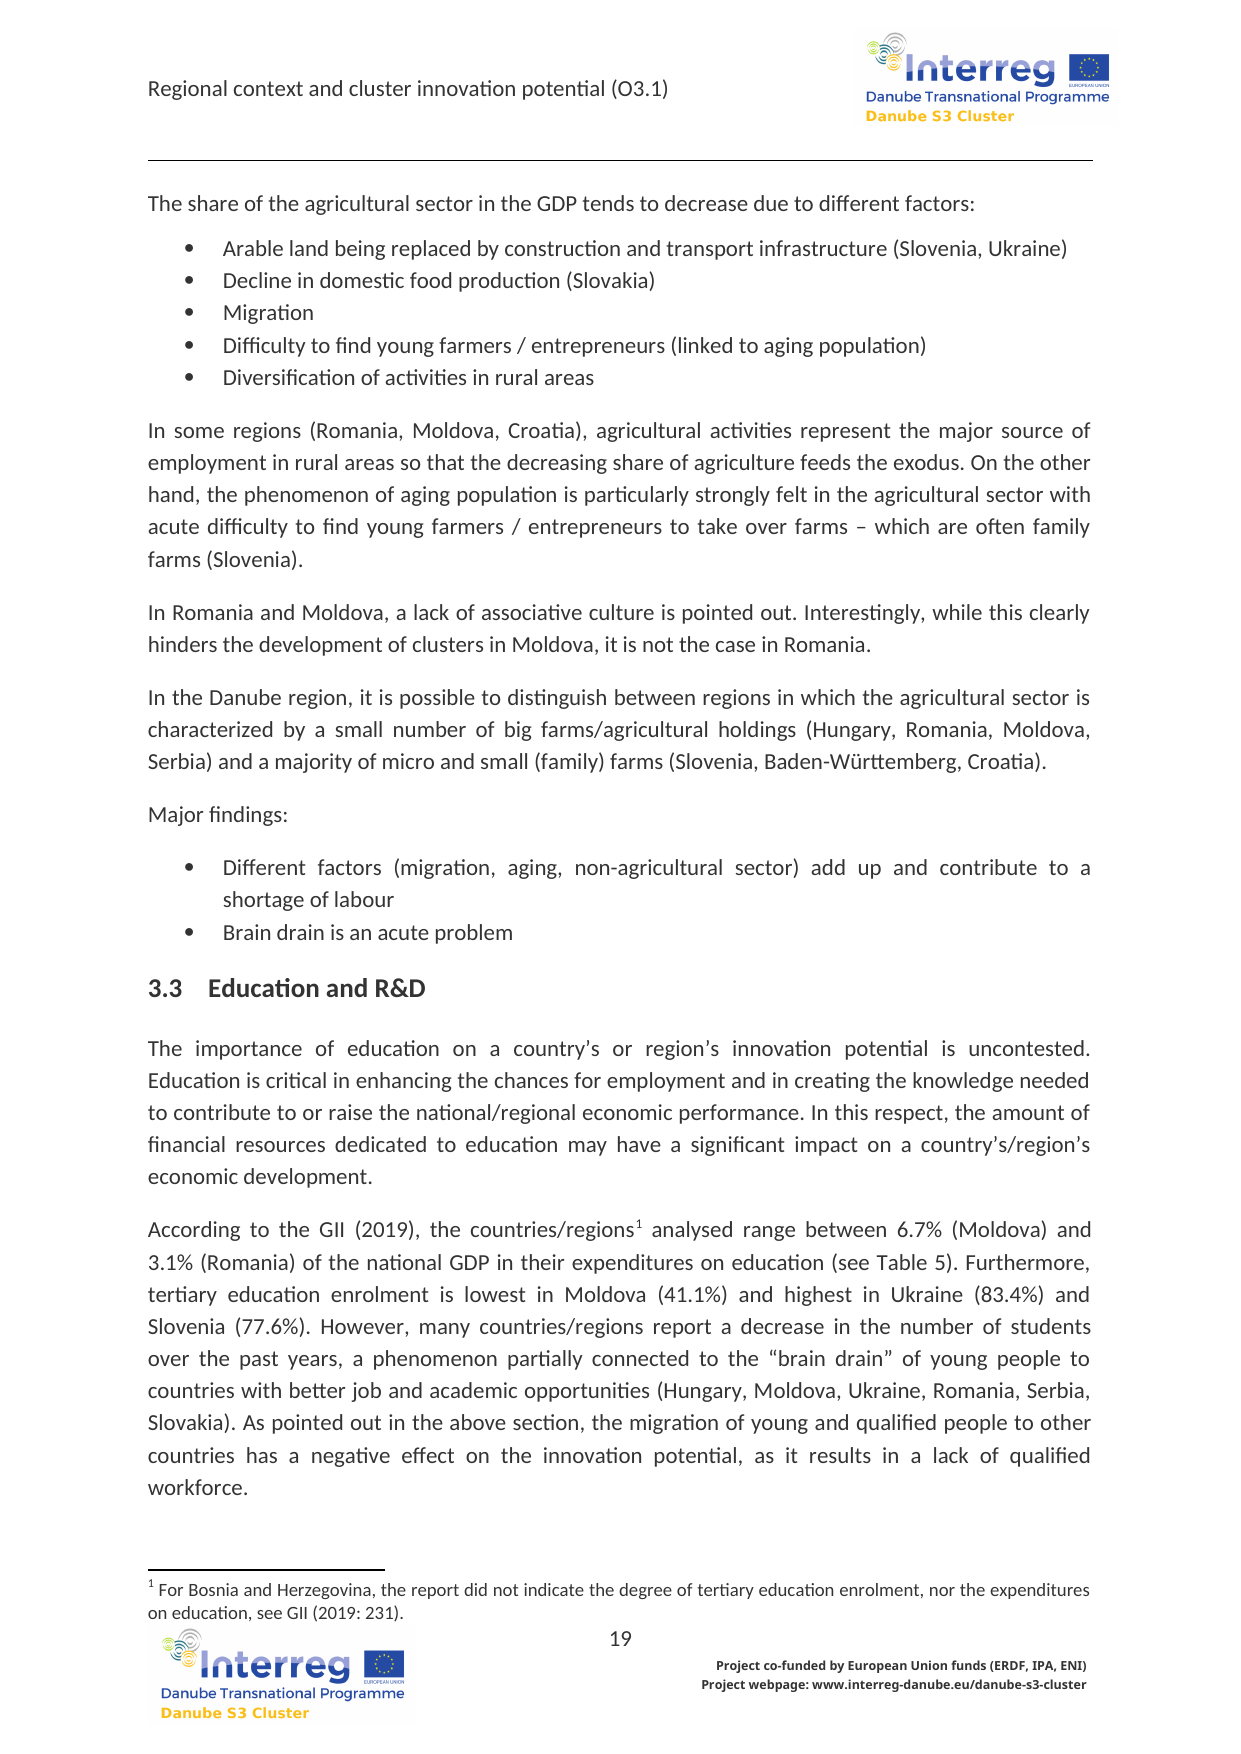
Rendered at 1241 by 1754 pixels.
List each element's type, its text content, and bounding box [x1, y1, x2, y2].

text In some regions (Romania, Moldova, Croatia), agricultural activities represent the major source of employment in rural areas so that the decreasing share of agriculture feeds the exodus. On the other hand, the phenomenon of aging population is particularly strongly felt in the agricultural sector with acute difficulty to find young farmers / entrepreneurs to take over farms – which are often family farms (Slovenia). [148, 416, 1093, 573]
text According to the GII (2019), the countries/regions analysed range between 6.7% (Moldova) and 3.1% (Romania) of the national GDP in their expenditures on education (see Table 5). Furthermore, tertiary education enrolment is lowest in Moldova (41.1%) and highest in Ukraine (83.4%) and Slovenia (77.6%). However, many countries/regions report a decrease in the number of students over the past years, a phenomenon partially connected to the “brain drain” of young people to countries with better job and academic opportunities (Hungary, Moldova, Ukraine, Romania, Serbia, Slovakia). As pointed out in the above section, the migration of young and qualified people to other countries has a negative effect on the innovation potential, as it results in a lack of qualified workforce. [148, 1215, 1093, 1501]
text The importance of education on a country’s or region’s innovation potential is uncontested. Education is critical in enhancing the chances for employment and in creating the knowledge needed to contribute to or raise the national/regional economic performance. In this respect, the amount of financial resources dedicated to education may have a significant impact on a country’s/region’s economic development. [148, 1034, 1093, 1190]
text In Romania and Moldova, a lack of associative culture is pointed out. Interestingly, while this clearly hinders the development of clusters in Moldova, it is not the case in Romania. [148, 598, 1093, 658]
list Migration [185, 298, 1093, 327]
picture [852, 28, 1118, 126]
list Different factors (migration, aging, non-agricultural sector) add up and contribute to a shortage of labour [185, 853, 1093, 913]
picture [147, 1625, 415, 1726]
list Decline in domestic food production (Slovakia) [185, 266, 1093, 294]
list Diversification of activities in rural areas [185, 363, 1093, 391]
text In the Danube region, it is possible to distinguish between regions in which the agricultural sector is characterized by a small number of big farms/agricultural holdings (Hungary, Romania, Moldova, Serbia) and a majority of micro and small (family) farms (Slovenia, Baden-Württemberg, Croatia). [148, 683, 1093, 775]
text Major findings: [148, 800, 1093, 828]
text The share of the agricultural sector in the GDP tends to decrease due to different factors: [148, 189, 1093, 217]
subtitle Education and R&D [148, 971, 1093, 1004]
list Difficulty to find young farmers / entrepreneurs (linked to aging population) [185, 331, 1093, 359]
list Brain drain is an acute problem [185, 918, 1093, 946]
list Arable land being replaced by construction and transport infrastructure (Slovenia, Ukraine) [185, 234, 1093, 262]
